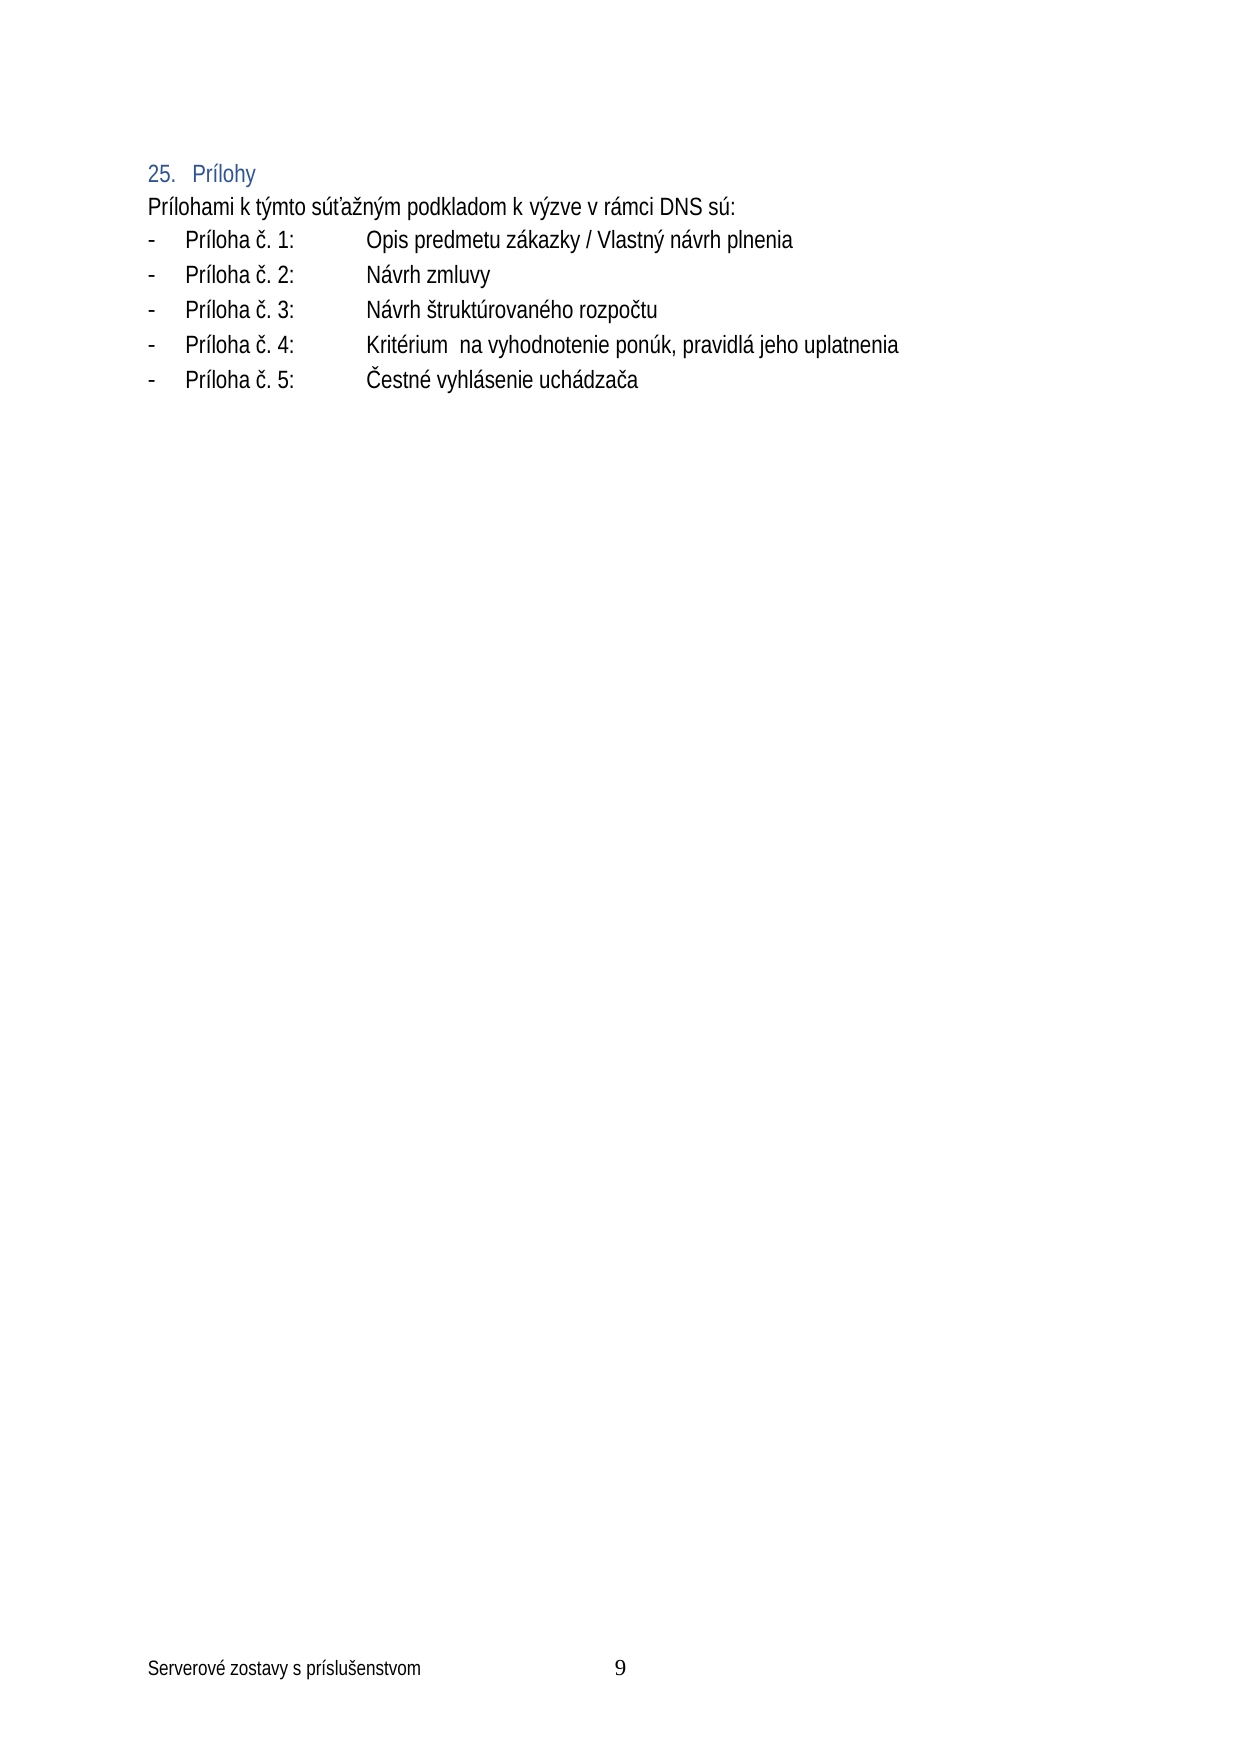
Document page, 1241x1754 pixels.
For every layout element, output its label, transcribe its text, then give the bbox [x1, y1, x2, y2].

subtitle Prílohy [148, 159, 1122, 187]
text Prílohami k týmto súťažným podkladom k výzve v rámci DNS sú: [148, 192, 1122, 220]
list Príloha č. 3: Návrh štruktúrovaného rozpočtu [148, 295, 1122, 325]
list Príloha č. 2: Návrh zmluvy [148, 260, 1122, 290]
list Príloha č. 5: Čestné vyhlásenie uchádzača [148, 365, 1122, 395]
list Príloha č. 1: Opis predmetu zákazky / Vlastný návrh plnenia [148, 225, 1122, 255]
list Príloha č. 4: Kritérium na vyhodnotenie ponúk, pravidlá jeho uplatnenia [148, 330, 1122, 360]
